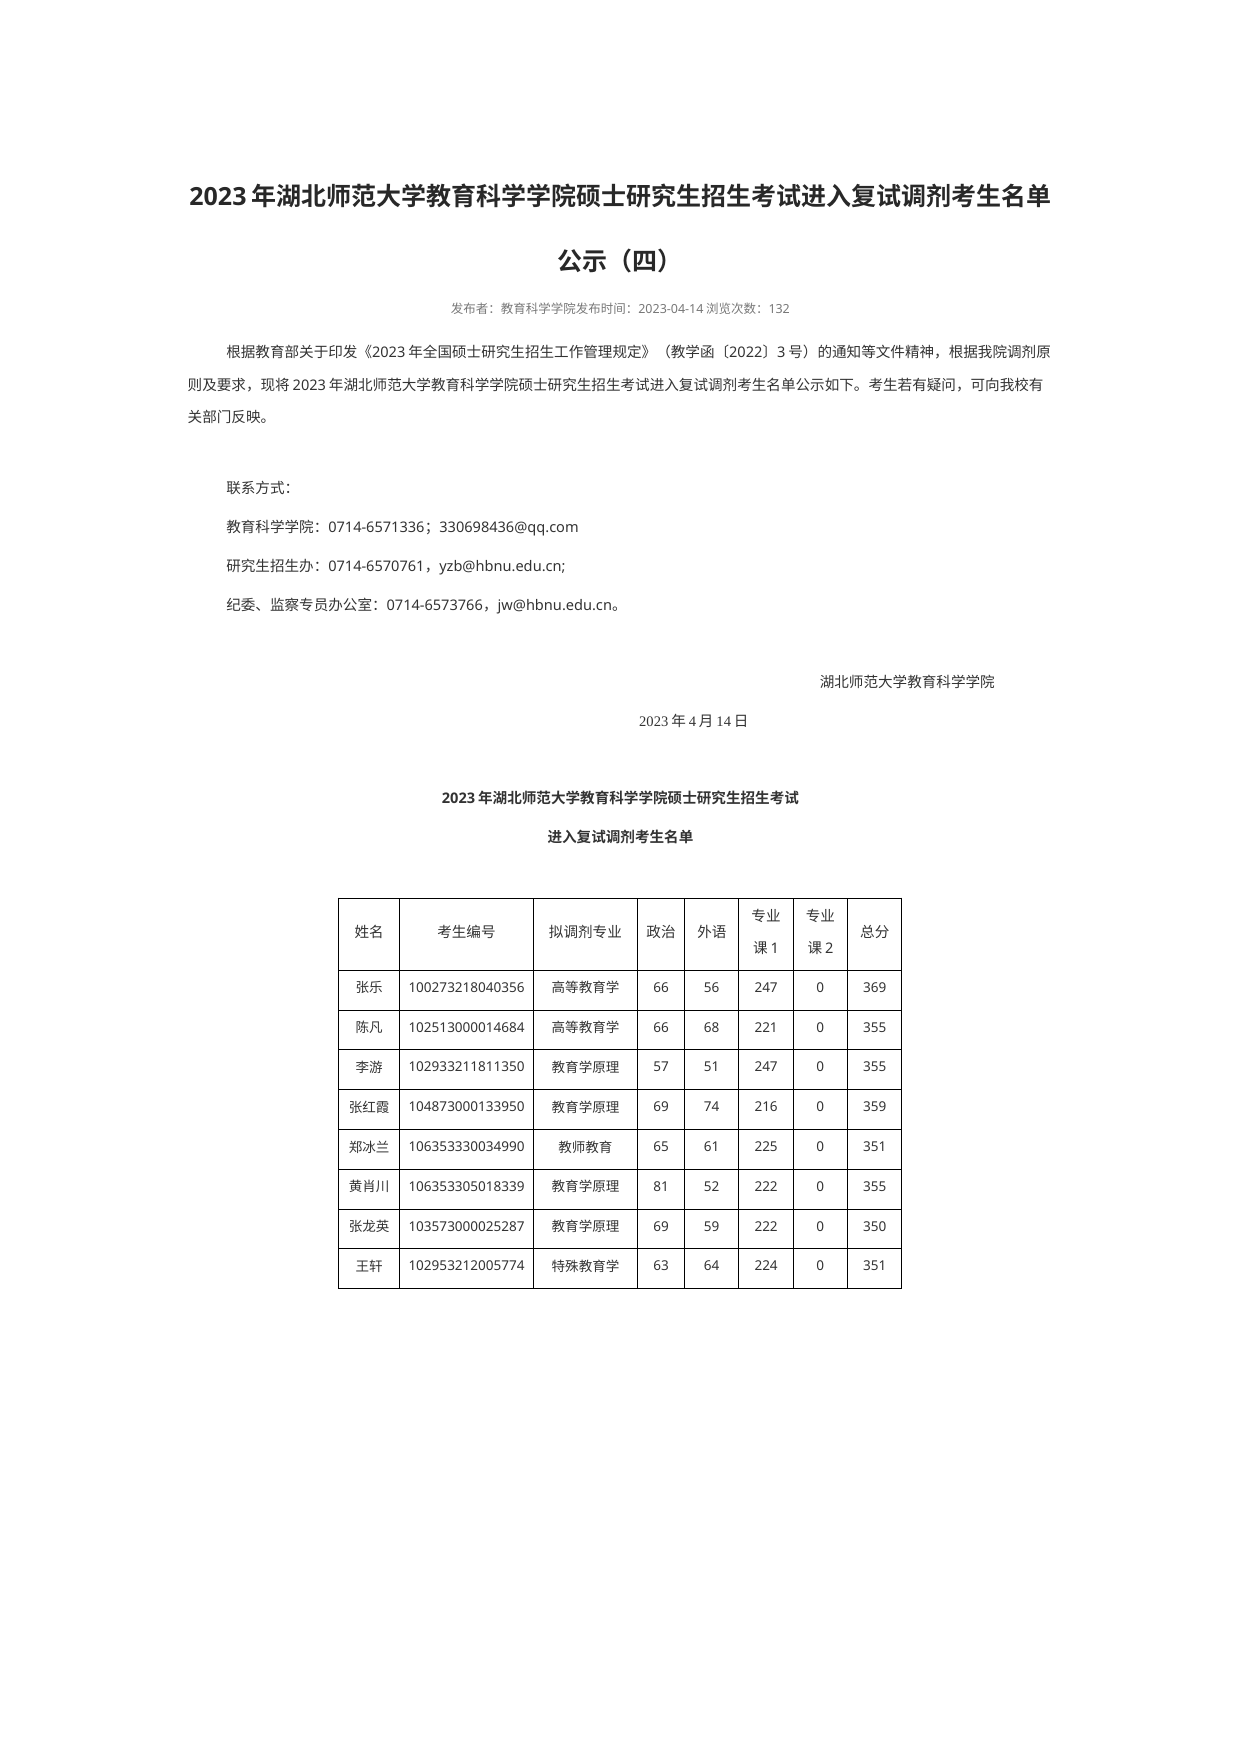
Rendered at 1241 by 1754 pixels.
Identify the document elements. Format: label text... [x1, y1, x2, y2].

table_cell 225 [739, 1130, 793, 1169]
table_cell 高等教育学 [534, 1011, 637, 1049]
table_cell 64 [685, 1249, 738, 1288]
table_cell 222 [739, 1210, 793, 1248]
table_cell 0 [794, 1050, 847, 1089]
table_cell 0 [794, 1130, 847, 1169]
text 湖北师范大学教育科学学院 [187, 665, 994, 697]
table_cell 106353305018339 [400, 1170, 533, 1208]
table_cell 51 [685, 1050, 738, 1089]
table_cell 张乐 [339, 971, 399, 1009]
table_cell 104873000133950 [400, 1090, 533, 1129]
table_cell 66 [638, 1011, 684, 1049]
table_cell 63 [638, 1249, 684, 1288]
text 教育科学学院：0714-6571336；330698436@qq.com [187, 510, 1053, 542]
table_header 总分 [848, 899, 901, 970]
table_cell 52 [685, 1170, 738, 1208]
table_cell 61 [685, 1130, 738, 1169]
text 研究生招生办：0714-6570761，yzb@hbnu.edu.cn; [187, 549, 1053, 581]
table_cell 教育学原理 [534, 1050, 637, 1089]
table_cell 0 [794, 1170, 847, 1208]
table_cell 350 [848, 1210, 901, 1248]
table_cell 100273218040356 [400, 971, 533, 1009]
table_cell 0 [794, 1249, 847, 1288]
table_cell 陈凡 [339, 1011, 399, 1049]
text 联系方式： [187, 471, 1053, 504]
table_cell 69 [638, 1210, 684, 1248]
table_cell 0 [794, 1090, 847, 1129]
table_cell 216 [739, 1090, 793, 1129]
table_cell 81 [638, 1170, 684, 1208]
table_header 考生编号 [400, 899, 533, 970]
text 2023年湖北师范大学教育科学学院硕士研究生招生考试 [187, 781, 1053, 814]
table_cell 102933211811350 [400, 1050, 533, 1089]
table_cell 355 [848, 1011, 901, 1049]
table_cell 351 [848, 1130, 901, 1169]
text 纪委、监察专员办公室：0714-6573766，jw@hbnu.edu.cn。 [187, 587, 1053, 620]
subtitle 2023年湖北师范大学教育科学学院硕士研究生招生考试进入复试调剂考生名单公示（四） [187, 162, 1053, 292]
table_cell 247 [739, 971, 793, 1009]
table_cell 57 [638, 1050, 684, 1089]
table_cell 351 [848, 1249, 901, 1288]
table_cell 0 [794, 971, 847, 1009]
table_cell 68 [685, 1011, 738, 1049]
table_cell 355 [848, 1170, 901, 1208]
table_cell 教育学原理 [534, 1090, 637, 1129]
table_header 专业课2 [794, 899, 847, 970]
table_cell 黄肖川 [339, 1170, 399, 1208]
table_cell 65 [638, 1130, 684, 1169]
table_cell 56 [685, 971, 738, 1009]
table_cell 103573000025287 [400, 1210, 533, 1248]
table_cell 66 [638, 971, 684, 1009]
table_cell 106353330034990 [400, 1130, 533, 1169]
text 根据教育部关于印发《2023年全国硕士研究生招生工作管理规定》（教学函〔2022〕3号）的通知等文件精神，根据我院调剂原则及要求，现将2023年湖北师范大学教育科学学院硕士研究生招生考试进入复试调剂考生名单公示如下。考生若有疑问，可向我校有关部门反映。 [187, 335, 1053, 432]
table_cell 355 [848, 1050, 901, 1089]
table_cell 102953212005774 [400, 1249, 533, 1288]
table_cell 224 [739, 1249, 793, 1288]
table_cell 74 [685, 1090, 738, 1129]
table_cell 69 [638, 1090, 684, 1129]
table_cell 221 [739, 1011, 793, 1049]
table_cell 222 [739, 1170, 793, 1208]
text 进入复试调剂考生名单 [187, 820, 1053, 852]
table_cell 高等教育学 [534, 971, 637, 1009]
table_header 专业课1 [739, 899, 793, 970]
table_cell 特殊教育学 [534, 1249, 637, 1288]
table_header 姓名 [339, 899, 399, 970]
table_cell 102513000014684 [400, 1011, 533, 1049]
table_cell 247 [739, 1050, 793, 1089]
text 2023年4月14日 [187, 704, 994, 736]
table_cell 郑冰兰 [339, 1130, 399, 1169]
table_cell 0 [794, 1210, 847, 1248]
table_cell 359 [848, 1090, 901, 1129]
table_cell 369 [848, 971, 901, 1009]
text 发布者：教育科学学院发布时间：2023-04-14浏览次数：132 [187, 292, 1053, 324]
table_cell 教育学原理 [534, 1170, 637, 1208]
table_header 政治 [638, 899, 684, 970]
table_cell 59 [685, 1210, 738, 1248]
table_header 拟调剂专业 [534, 899, 637, 970]
table_cell 0 [794, 1011, 847, 1049]
table_cell 王轩 [339, 1249, 399, 1288]
table_cell 教育学原理 [534, 1210, 637, 1248]
table_header 外语 [685, 899, 738, 970]
table_cell 教师教育 [534, 1130, 637, 1169]
table_cell 李游 [339, 1050, 399, 1089]
table_cell 张龙英 [339, 1210, 399, 1248]
table_cell 张红霞 [339, 1090, 399, 1129]
